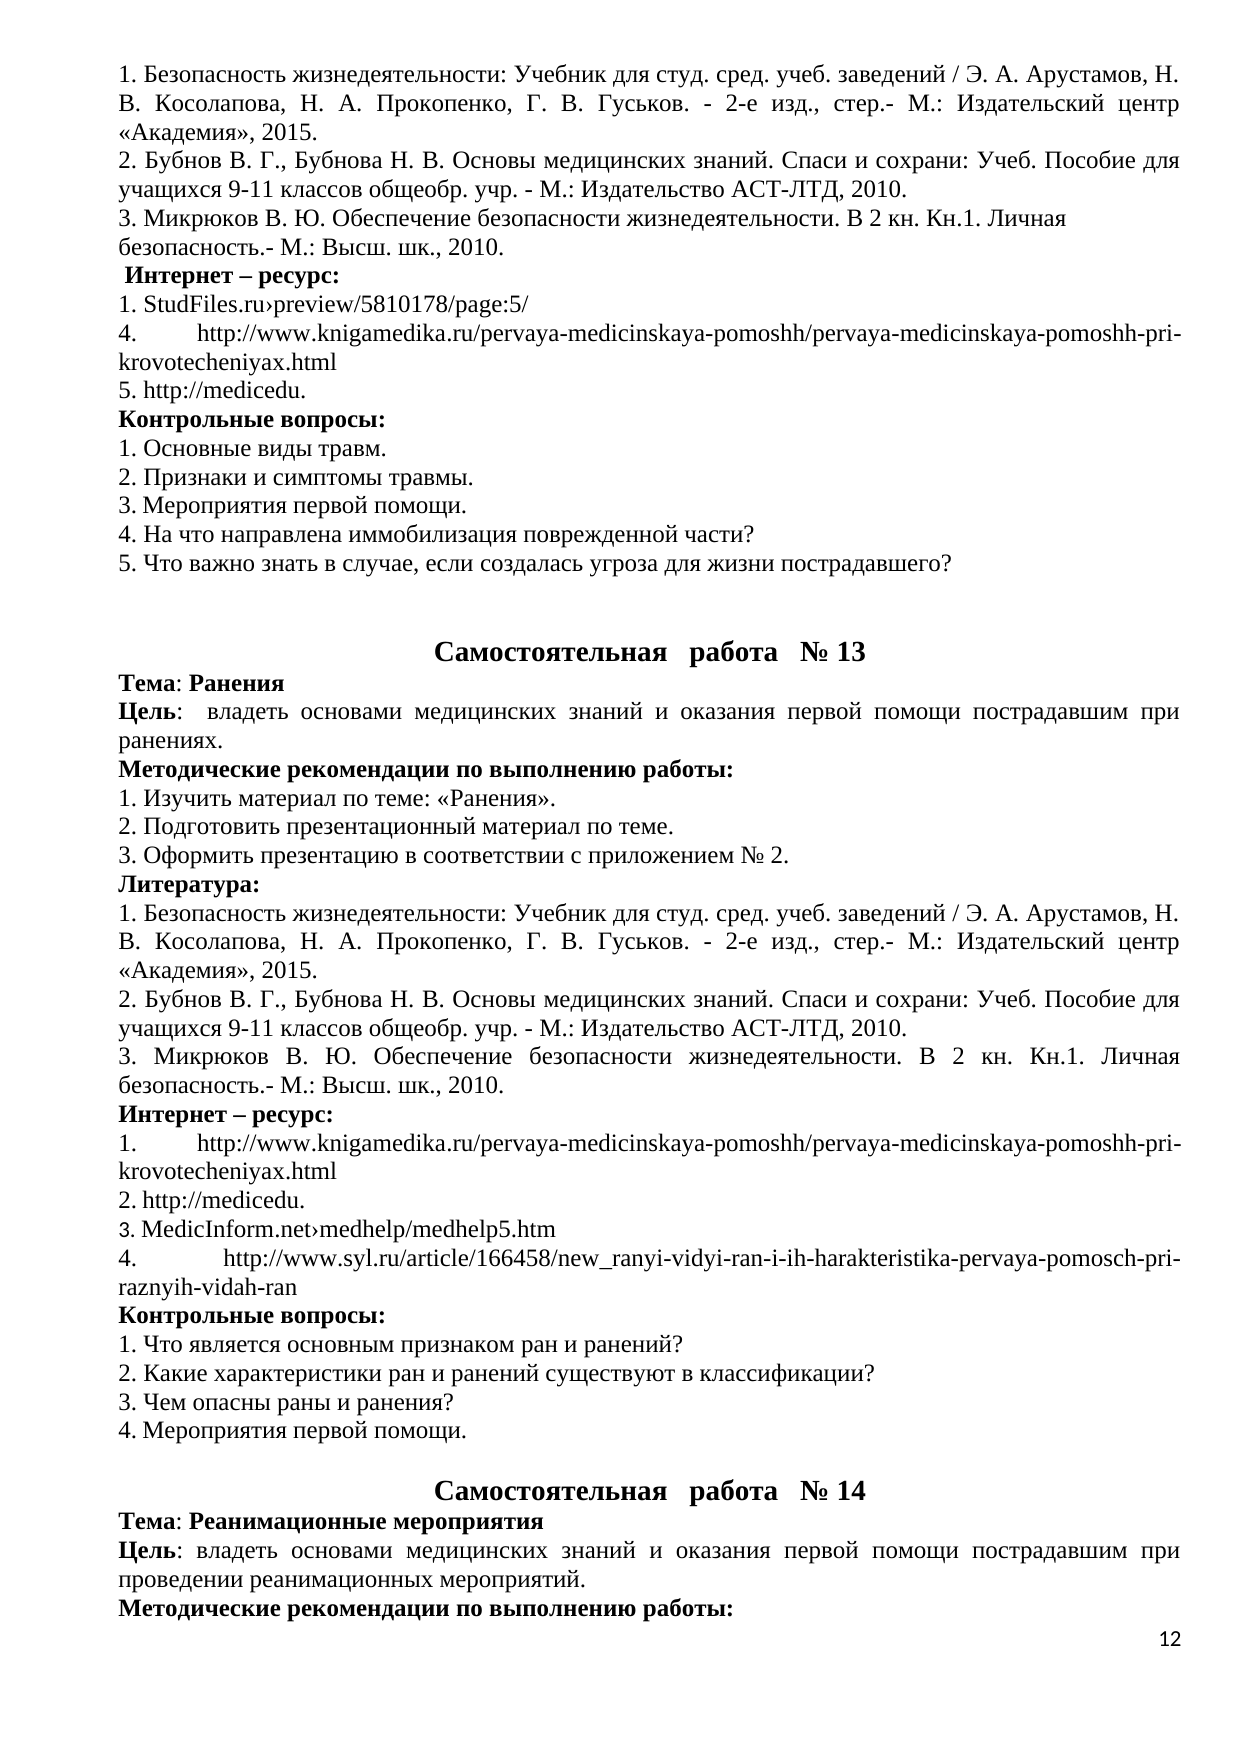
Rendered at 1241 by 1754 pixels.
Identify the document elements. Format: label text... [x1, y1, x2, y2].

text 1. Что является основным признаком ран и ранений? [118, 1329, 1181, 1358]
text Методические рекомендации по выполнению работы: [118, 1593, 1181, 1621]
text 3. Мероприятия первой помощи. [118, 490, 1181, 519]
text 1. Основные виды травм. [118, 433, 1181, 462]
text 2. Бубнов В. Г., Бубнова Н. В. Основы медицинских знаний. Спаси и сохрани: Учеб. Пособие для учащихся 9-11 классов общеобр. учр. - М.: Издательство АСТ-ЛТД, 2010. [118, 984, 1181, 1041]
text 3. Чем опасны раны и ранения? [118, 1387, 1181, 1415]
text 5. Что важно знать в случае, если создалась угроза для жизни пострадавшего? [118, 548, 1181, 577]
text Цель: владеть основами медицинских знаний и оказания первой помощи пострадавшим при проведении реанимационных мероприятий. [118, 1535, 1181, 1593]
text 1. Изучить материал по теме: «Ранения». [118, 783, 1181, 811]
text 1. Безопасность жизнедеятельности: Учебник для студ. сред. учеб. заведений / Э. А. Арустамов, Н. В. Косолапова, Н. А. Прокопенко, Г. В. Гуськов. - 2-е изд., стер.- М.: Издательский центр «Академия», 2015. [118, 59, 1181, 145]
text 2. Подготовить презентационный материал по теме. [118, 811, 1181, 840]
text Контрольные вопросы: [118, 1300, 1181, 1329]
text 1. Безопасность жизнедеятельности: Учебник для студ. сред. учеб. заведений / Э. А. Арустамов, Н. В. Косолапова, Н. А. Прокопенко, Г. В. Гуськов. - 2-е изд., стер.- М.: Издательский центр «Академия», 2015. [118, 898, 1181, 984]
text 2. Признаки и симптомы травмы. [118, 462, 1181, 490]
text Литература: [118, 869, 1181, 898]
text 3. MedicInform.net›medhelp/medhelp5.htm [118, 1214, 1181, 1243]
text Контрольные вопросы: [118, 404, 1181, 433]
text 4. Мероприятия первой помощи. [118, 1415, 1181, 1444]
text 1. StudFiles.ru›preview/5810178/page:5/ [118, 289, 1181, 318]
text 4. http://www.knigamedika.ru/pervaya-medicinskaya-pomoshh/pervaya-medicinskaya-pomoshh-pri-krovotecheniyax.html [118, 318, 1181, 375]
text Интернет – ресурс: [118, 1099, 1181, 1128]
text Тема: Реанимационные мероприятия [118, 1506, 1181, 1535]
text Цель: владеть основами медицинских знаний и оказания первой помощи пострадавшим при ранениях. [118, 696, 1181, 754]
text 4. На что направлена иммобилизация поврежденной части? [118, 519, 1181, 548]
text 3. Оформить презентацию в соответствии с приложением № 2. [118, 840, 1181, 869]
text 3. Микрюков В. Ю. Обеспечение безопасности жизнедеятельности. В 2 кн. Кн.1. Личная безопасность.- М.: Высш. шк., 2010. [118, 203, 1181, 260]
text Тема: Ранения [118, 668, 1181, 696]
text 2. http://medicedu. [118, 1185, 1181, 1214]
text 3. Микрюков В. Ю. Обеспечение безопасности жизнедеятельности. В 2 кн. Кн.1. Личная безопасность.- М.: Высш. шк., 2010. [118, 1041, 1181, 1099]
text 1. http://www.knigamedika.ru/pervaya-medicinskaya-pomoshh/pervaya-medicinskaya-pomoshh-pri-krovotecheniyax.html [118, 1128, 1181, 1185]
text 2. Какие характеристики ран и ранений существуют в классификации? [118, 1358, 1181, 1387]
text Интернет – ресурс: [118, 260, 1181, 289]
text Самостоятельная работа № 13 [118, 634, 1181, 668]
text Самостоятельная работа № 14 [118, 1473, 1181, 1506]
text Методические рекомендации по выполнению работы: [118, 754, 1181, 783]
text 4. http://www.syl.ru/article/166458/new_ranyi-vidyi-ran-i-ih-harakteristika-pervaya-pomosch-pri-raznyih-vidah-ran [118, 1243, 1181, 1300]
text 2. Бубнов В. Г., Бубнова Н. В. Основы медицинских знаний. Спаси и сохрани: Учеб. Пособие для учащихся 9-11 классов общеобр. учр. - М.: Издательство АСТ-ЛТД, 2010. [118, 145, 1181, 203]
text 5. http://medicedu. [118, 375, 1181, 404]
